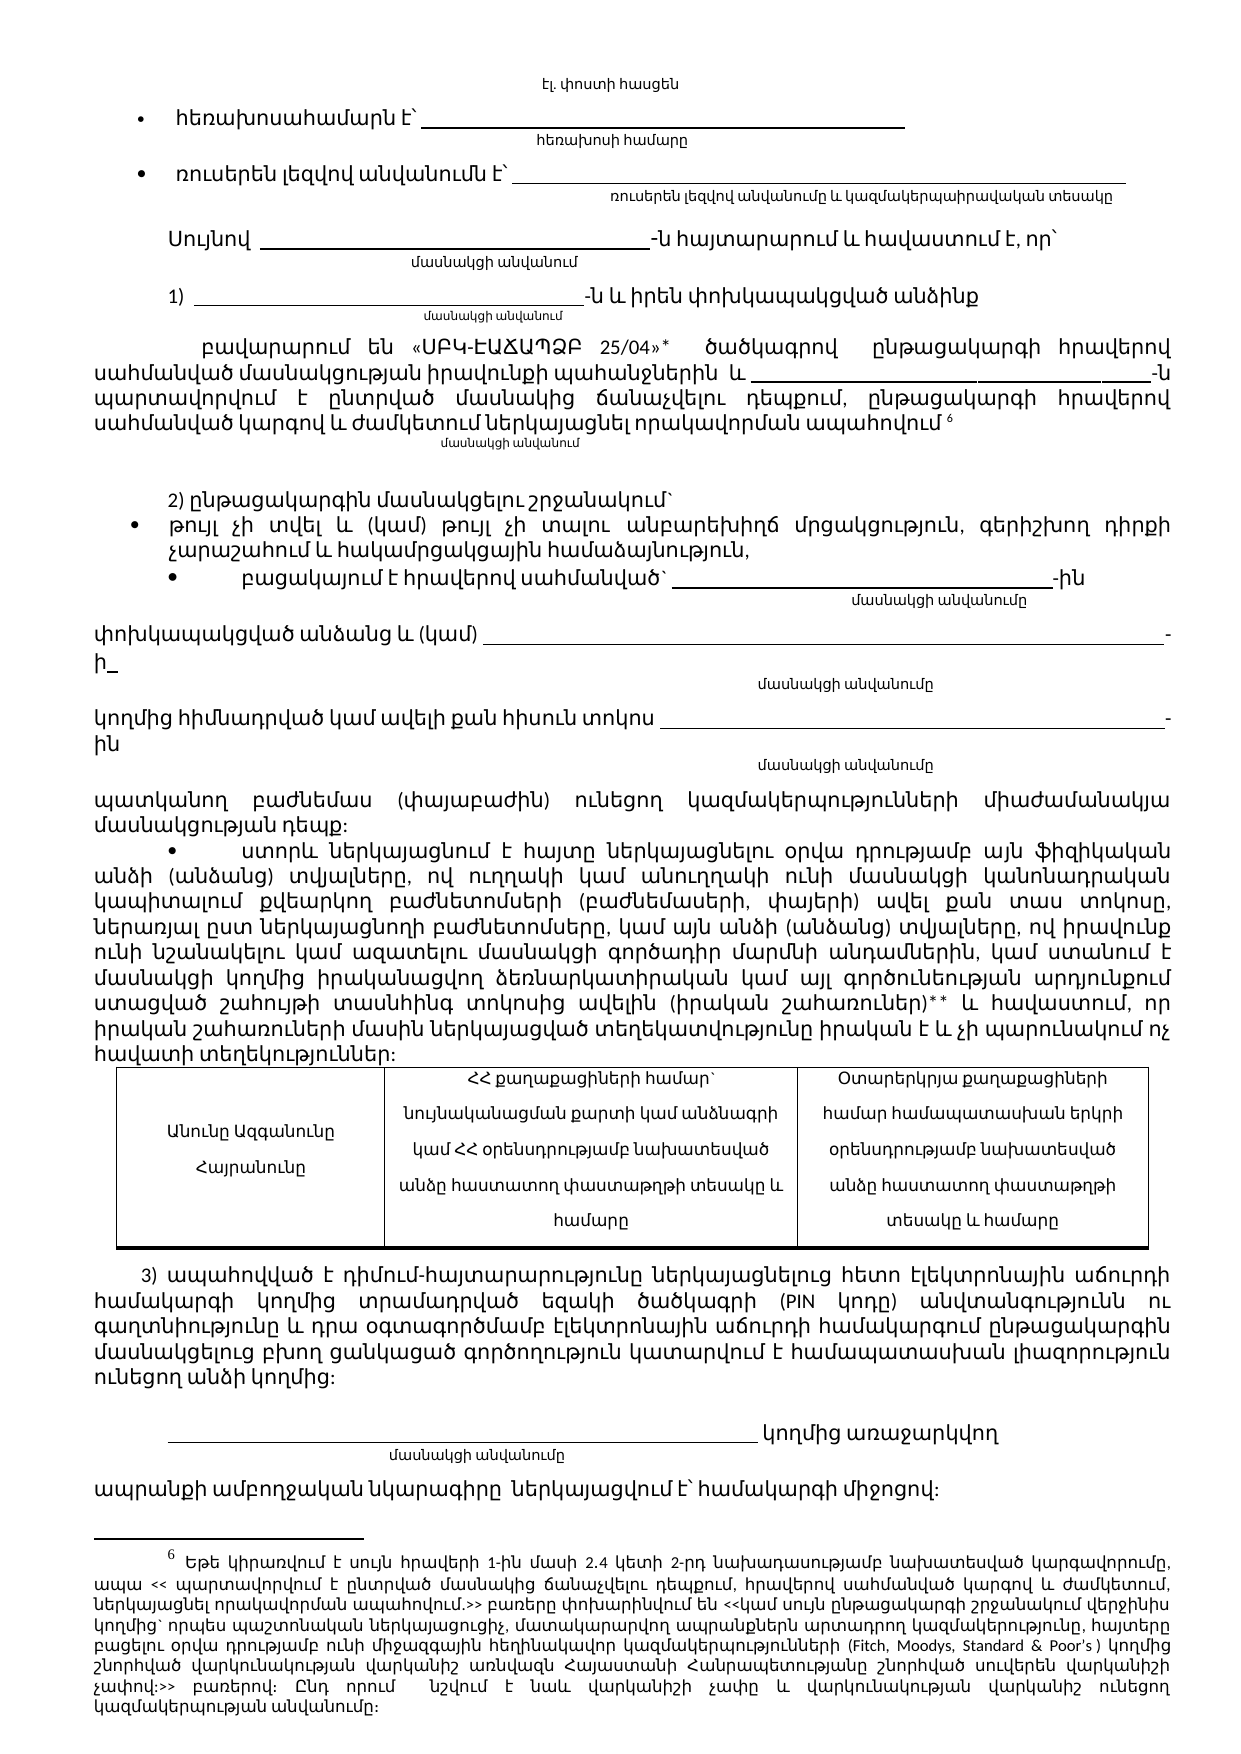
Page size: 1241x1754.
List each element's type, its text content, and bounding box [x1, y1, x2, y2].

text կողմից առաջարկվող [94, 1420, 1171, 1446]
text ռուսերեն լեզվով անվանումը և կազմակերպաիրավական տեսակը [536, 187, 1171, 217]
text մասնակցի անվանումը [94, 591, 1171, 622]
text 1) -ն և իրեն փոխկապակցված անձինք [94, 283, 1171, 309]
text մասնակցի անվանումը [94, 675, 1171, 706]
table_header ՀՀ քաղաքացիների համար` նույնականացման քարտի կամ անձնագրի կամ ՀՀ օրենսդրությամբ նախատեսված անձը հաստատող փաստաթղթի տեսակը և համարը [385, 1068, 797, 1246]
text բավարարում են «ՍԲԿ-ԷԱՃԱՊՁԲ 25/04»* ծածկագրով ընթացակարգի հրավերով սահմանված մասնակցության իրավունքի պահանջներին և -ն պարտավորվում է ընտրված մասնակից ճանաչվելու դեպքում, ընթացակարգի հրավերով սահմանված կարգով և ժամկետում ներկայացնել որակավորման ապահովում [94, 334, 1171, 436]
text մասնակցի անվանումը [94, 1446, 1171, 1476]
text հեռախոսի համարը [462, 131, 1171, 161]
list հեռախոսահամարն է՝ [138, 106, 1171, 131]
text Սույնով -ն հայտարարում և հավաստում է, որ՝ [94, 222, 1171, 253]
list բացակայում է հրավերով սահմանված` -ին [94, 563, 1171, 591]
text մասնակցի անվանումը [94, 756, 1171, 787]
text փոխկապակցված անձանց և (կամ) -ի [94, 622, 1171, 675]
text մասնակցի անվանում [94, 253, 1171, 283]
table_header Օտարերկրյա քաղաքացիների համար համապատասխան երկրի օրենսդրությամբ նախատեսված անձը հաստատող փաստաթղթի տեսակը և համարը [798, 1068, 1148, 1246]
text մասնակցի անվանում [94, 436, 1171, 461]
list թույլ չի տվել և (կամ) թույլ չի տալու անբարեխիղճ մրցակցություն, գերիշխող դիրքի չարաշահում և հակամրցակցային համաձայնություն, [131, 512, 1171, 563]
text 3) ապահովված է դիմում-հայտարարությունը ներկայացնելուց հետո էլեկտրոնային աճուրդի համակարգի կողմից տրամադրված եզակի ծածկագրի (PIN կոդը) անվտանգությունն ու գաղտնիությունը և դրա օգտագործմամբ էլեկտրոնային աճուրդի համակարգում ընթացակարգին մասնակցելուց բխող ցանկացած գործողություն կատարվում է համապատասխան լիազորություն ունեցող անձի կողմից: [94, 1263, 1171, 1390]
table_header Անունը Ազգանունը Հայրանունը [117, 1068, 384, 1246]
text կողմից հիմնադրված կամ ավելի քան հիսուն տոկոս -ին [94, 706, 1171, 756]
text 2) ընթացակարգին մասնակցելու շրջանակում` [94, 487, 1171, 512]
text էլ. փոստի հասցեն [94, 75, 1171, 106]
list ռուսերեն լեզվով անվանումն է՝ [138, 161, 1171, 187]
text մասնակցի անվանում [94, 309, 1171, 334]
text պատկանող բաժնեմաս (փայաբաժին) ունեցող կազմակերպությունների միաժամանակյա մասնակցության դեպք: [94, 787, 1171, 838]
text ապրանքի ամբողջական նկարագիրը ներկայացվում է՝ համակարգի միջոցով: [94, 1476, 1171, 1502]
list ստորև ներկայացնում է հայտը ներկայացնելու օրվա դրությամբ այն ֆիզիկական անձի (անձանց) տվյալները, ով ուղղակի կամ անուղղակի ունի մասնակցի կանոնադրական կապիտալում քվեարկող բաժնետոմսերի (բաժնեմասերի, փայերի) ավել քան տաս տոկոսը, ներառյալ ըստ ներկայացնողի բաժնետոմսերը, կամ այն անձի (անձանց) տվյալները, ով իրավունք ունի նշանակելու կամ ազատելու մասնակցի գործադիր մարմնի անդամներին, կամ ստանում է մասնակցի կողմից իրականացվող ձեռնարկատիրական կամ այլ գործունեության արդյունքում ստացված շահույթի տասնհինգ տոկոսից ավելին (իրական շահառուներ)** և հավաստում, որ իրական շահառուների մասին ներկայացված տեղեկատվությունը իրական է և չի պարունակում ոչ հավատի տեղեկություններ: [94, 838, 1171, 1067]
